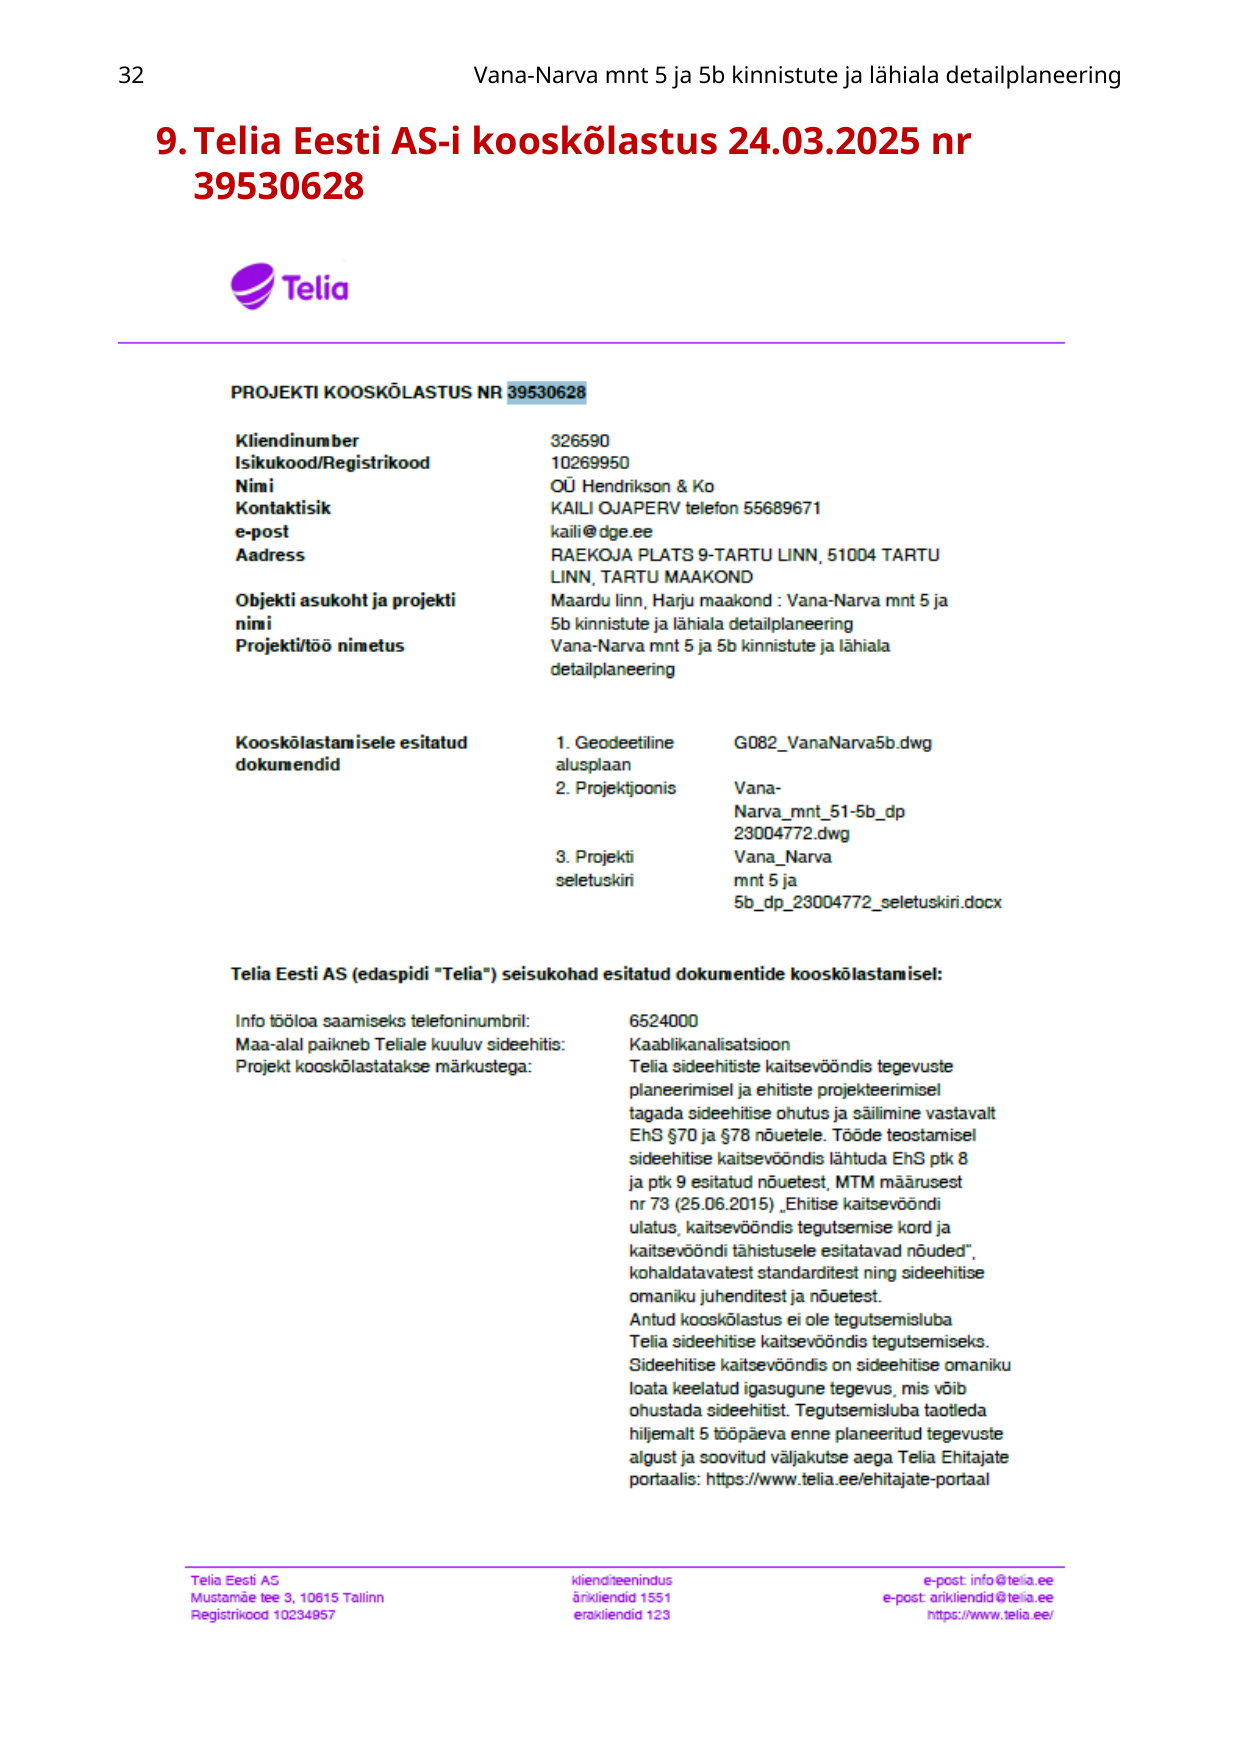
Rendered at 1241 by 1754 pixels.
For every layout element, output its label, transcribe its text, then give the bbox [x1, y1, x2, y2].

subtitle Telia Eesti AS-i kooskõlastus 24.03.2025 nr 39530628 [156, 118, 1122, 210]
picture [118, 222, 1106, 1662]
